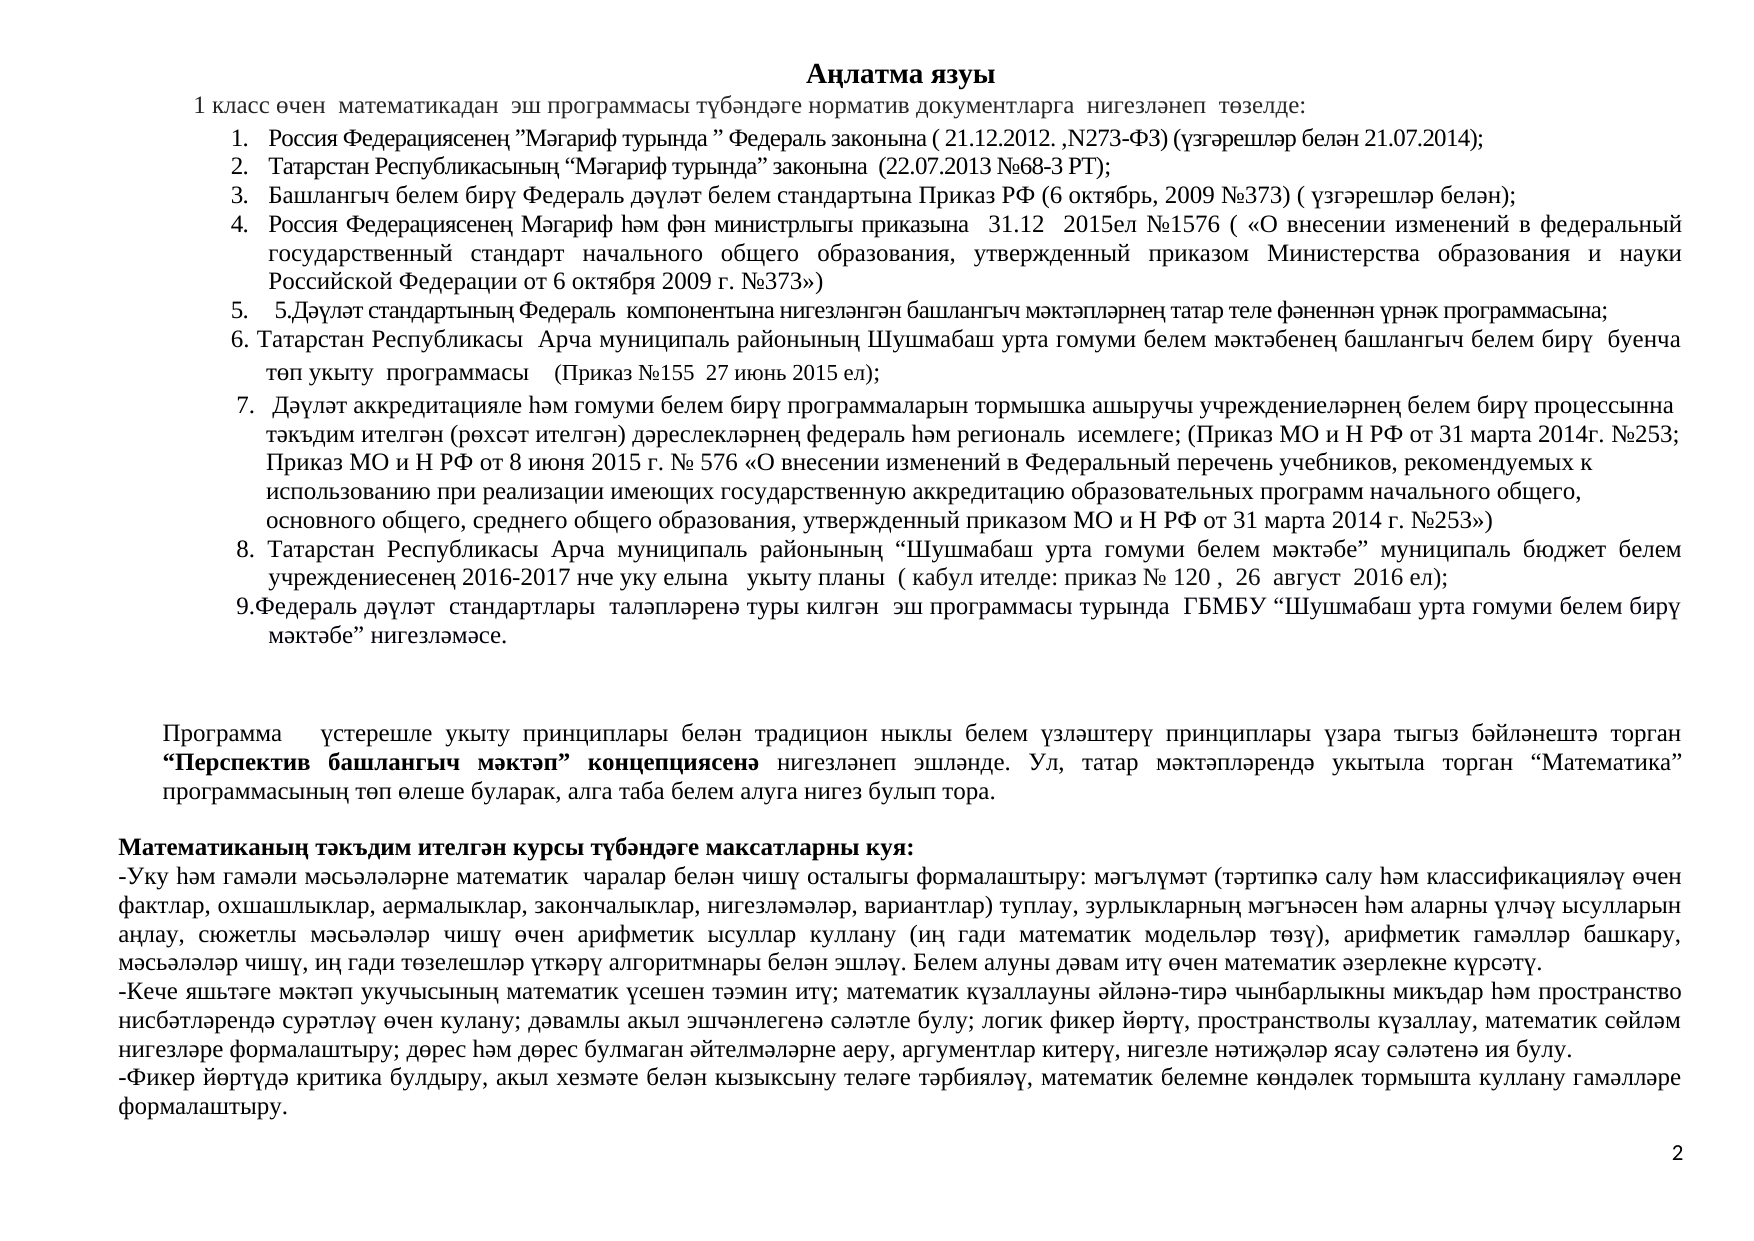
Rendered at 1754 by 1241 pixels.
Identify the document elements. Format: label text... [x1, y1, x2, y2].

text 6. Татарстан Республикасы Арча муниципаль районының Шушмабаш урта гомуми белем мәктәбенең башлангыч белем бирү буенча төп укыту программасы (Приказ №155 27 июнь 2015 ел); [231, 324, 1683, 386]
list Татарстан Республикасының “Мәгариф турында” законына (22.07.2013 №68-3 РТ); [231, 151, 1683, 180]
text Математиканың тәкъдим ителгән курсы түбәндәге максатларны куя: [118, 832, 1683, 861]
text -Уку һәм гамәли мәсьәләләрне математик чаралар белән чишү осталыгы формалаштыру: мәгълүмәт (тәртипкә салу һәм классификацияләү өчен фактлар, охшашлыклар, аермалыклар, закончалыклар, нигезләмәләр, вариантлар) туплау, зурлыкларның мәгънәсен һәм аларны үлчәү ысулларын аңлау, сюжетлы мәсьәләләр чишү өчен арифметик ысуллар куллану (иң гади математик модельләр төзү), арифметик гамәлләр башкару, мәсьәләләр чишү, иң гади төзелешләр үткәрү алгоритмнары белән эшләү. Белем алуны дәвам итү өчен математик әзерлекне күрсәтү. [118, 861, 1683, 976]
list Дәүләт аккредитацияле һәм гомуми белем бирү программаларын тормышка ашыручы учреждениеләрнең белем бирү процессынна тәкъдим ителгән (рөхсәт ителгән) дәреслекләрнең федераль һәм региональ исемлеге; (Приказ МО и Н РФ от 31 марта 2014г. №253; Приказ МО и Н РФ от 8 июня 2015 г. № 576 «О внесении изменений в Федеральный перечень учебников, рекомендуемых к использованию при реализации имеющих государственную аккредитацию образовательных программ начального общего, основного общего, среднего общего образования, утвержденный приказом МО и Н РФ от 31 марта 2014 г. №253») [236, 390, 1683, 534]
text Программа үстерешле укыту принциплары белән традицион ныклы белем үзләштерү принциплары үзара тыгыз бәйләнештә торган “Перспектив башлангыч мәктәп” концепциясенә нигезләнеп эшләнде. Ул, татар мәктәпләрендә укытыла торган “Математика” программасының төп өлеше буларак, алга таба белем алуга нигез булып тора. [162, 718, 1683, 804]
list 8. Татарстан Республикасы Арча муниципаль районының “Шушмабаш урта гомуми белем мәктәбе” муниципаль бюджет белем учреждениесенең 2016-2017 нче уку елына укыту планы ( кабул ителде: приказ № 120 , 26 август 2016 ел); [236, 534, 1683, 591]
list Башлангыч белем бирү Федераль дәүләт белем стандартына Приказ РФ (6 октябрь, 2009 №373) ( үзгәрешләр белән); [231, 180, 1683, 209]
text 1 класс өчен математикадан эш программасы түбәндәге норматив документларга нигезләнеп төзелде: [193, 90, 1683, 118]
list 5.Дәүләт стандартының Федераль компонентына нигезләнгән башлангыч мәктәпләрнең татар теле фәненнән үрнәк программасына; [231, 295, 1683, 324]
text 9.Федераль дәүләт стандартлары таләпләренә туры килгән эш программасы турында ГБМБУ “Шушмабаш урта гомуми белем бирү мәктәбе” нигезләмәсе. [236, 591, 1683, 649]
list Россия Федерациясенең ”Мәгариф турында ” Федераль законына ( 21.12.2012. ,N273-ФЗ) (үзгәрешләр белән 21.07.2014); [231, 123, 1683, 151]
list Россия Федерациясенең Мәгариф һәм фән министрлыгы приказына 31.12 2015ел №1576 ( «О внесении изменений в федеральный государственный стандарт начального общего образования, утвержденный приказом Министерства образования и науки Российской Федерации от 6 октября 2009 г. №373») [231, 209, 1683, 295]
text Аңлатма язуы [118, 56, 1683, 90]
text -Фикер йөртүдә критика булдыру, акыл хезмәте белән кызыксыну теләге тәрбияләү, математик белемне көндәлек тормышта куллану гамәлләре формалаштыру. [118, 1062, 1683, 1120]
text -Кече яшьтәге мәктәп укучысының математик үсешен тәэмин итү; математик күзаллауны әйләнә-тирә чынбарлыкны микъдар һәм пространство нисбәтләрендә сурәтләү өчен кулану; дәвамлы акыл эшчәнлегенә сәләтле булу; логик фикер йөртү, пространстволы күзаллау, математик сөйләм нигезләре формалаштыру; дөрес һәм дөрес булмаган әйтелмәләрне аеру, аргументлар китерү, нигезле нәтиҗәләр ясау сәләтенә ия булу. [118, 976, 1683, 1062]
